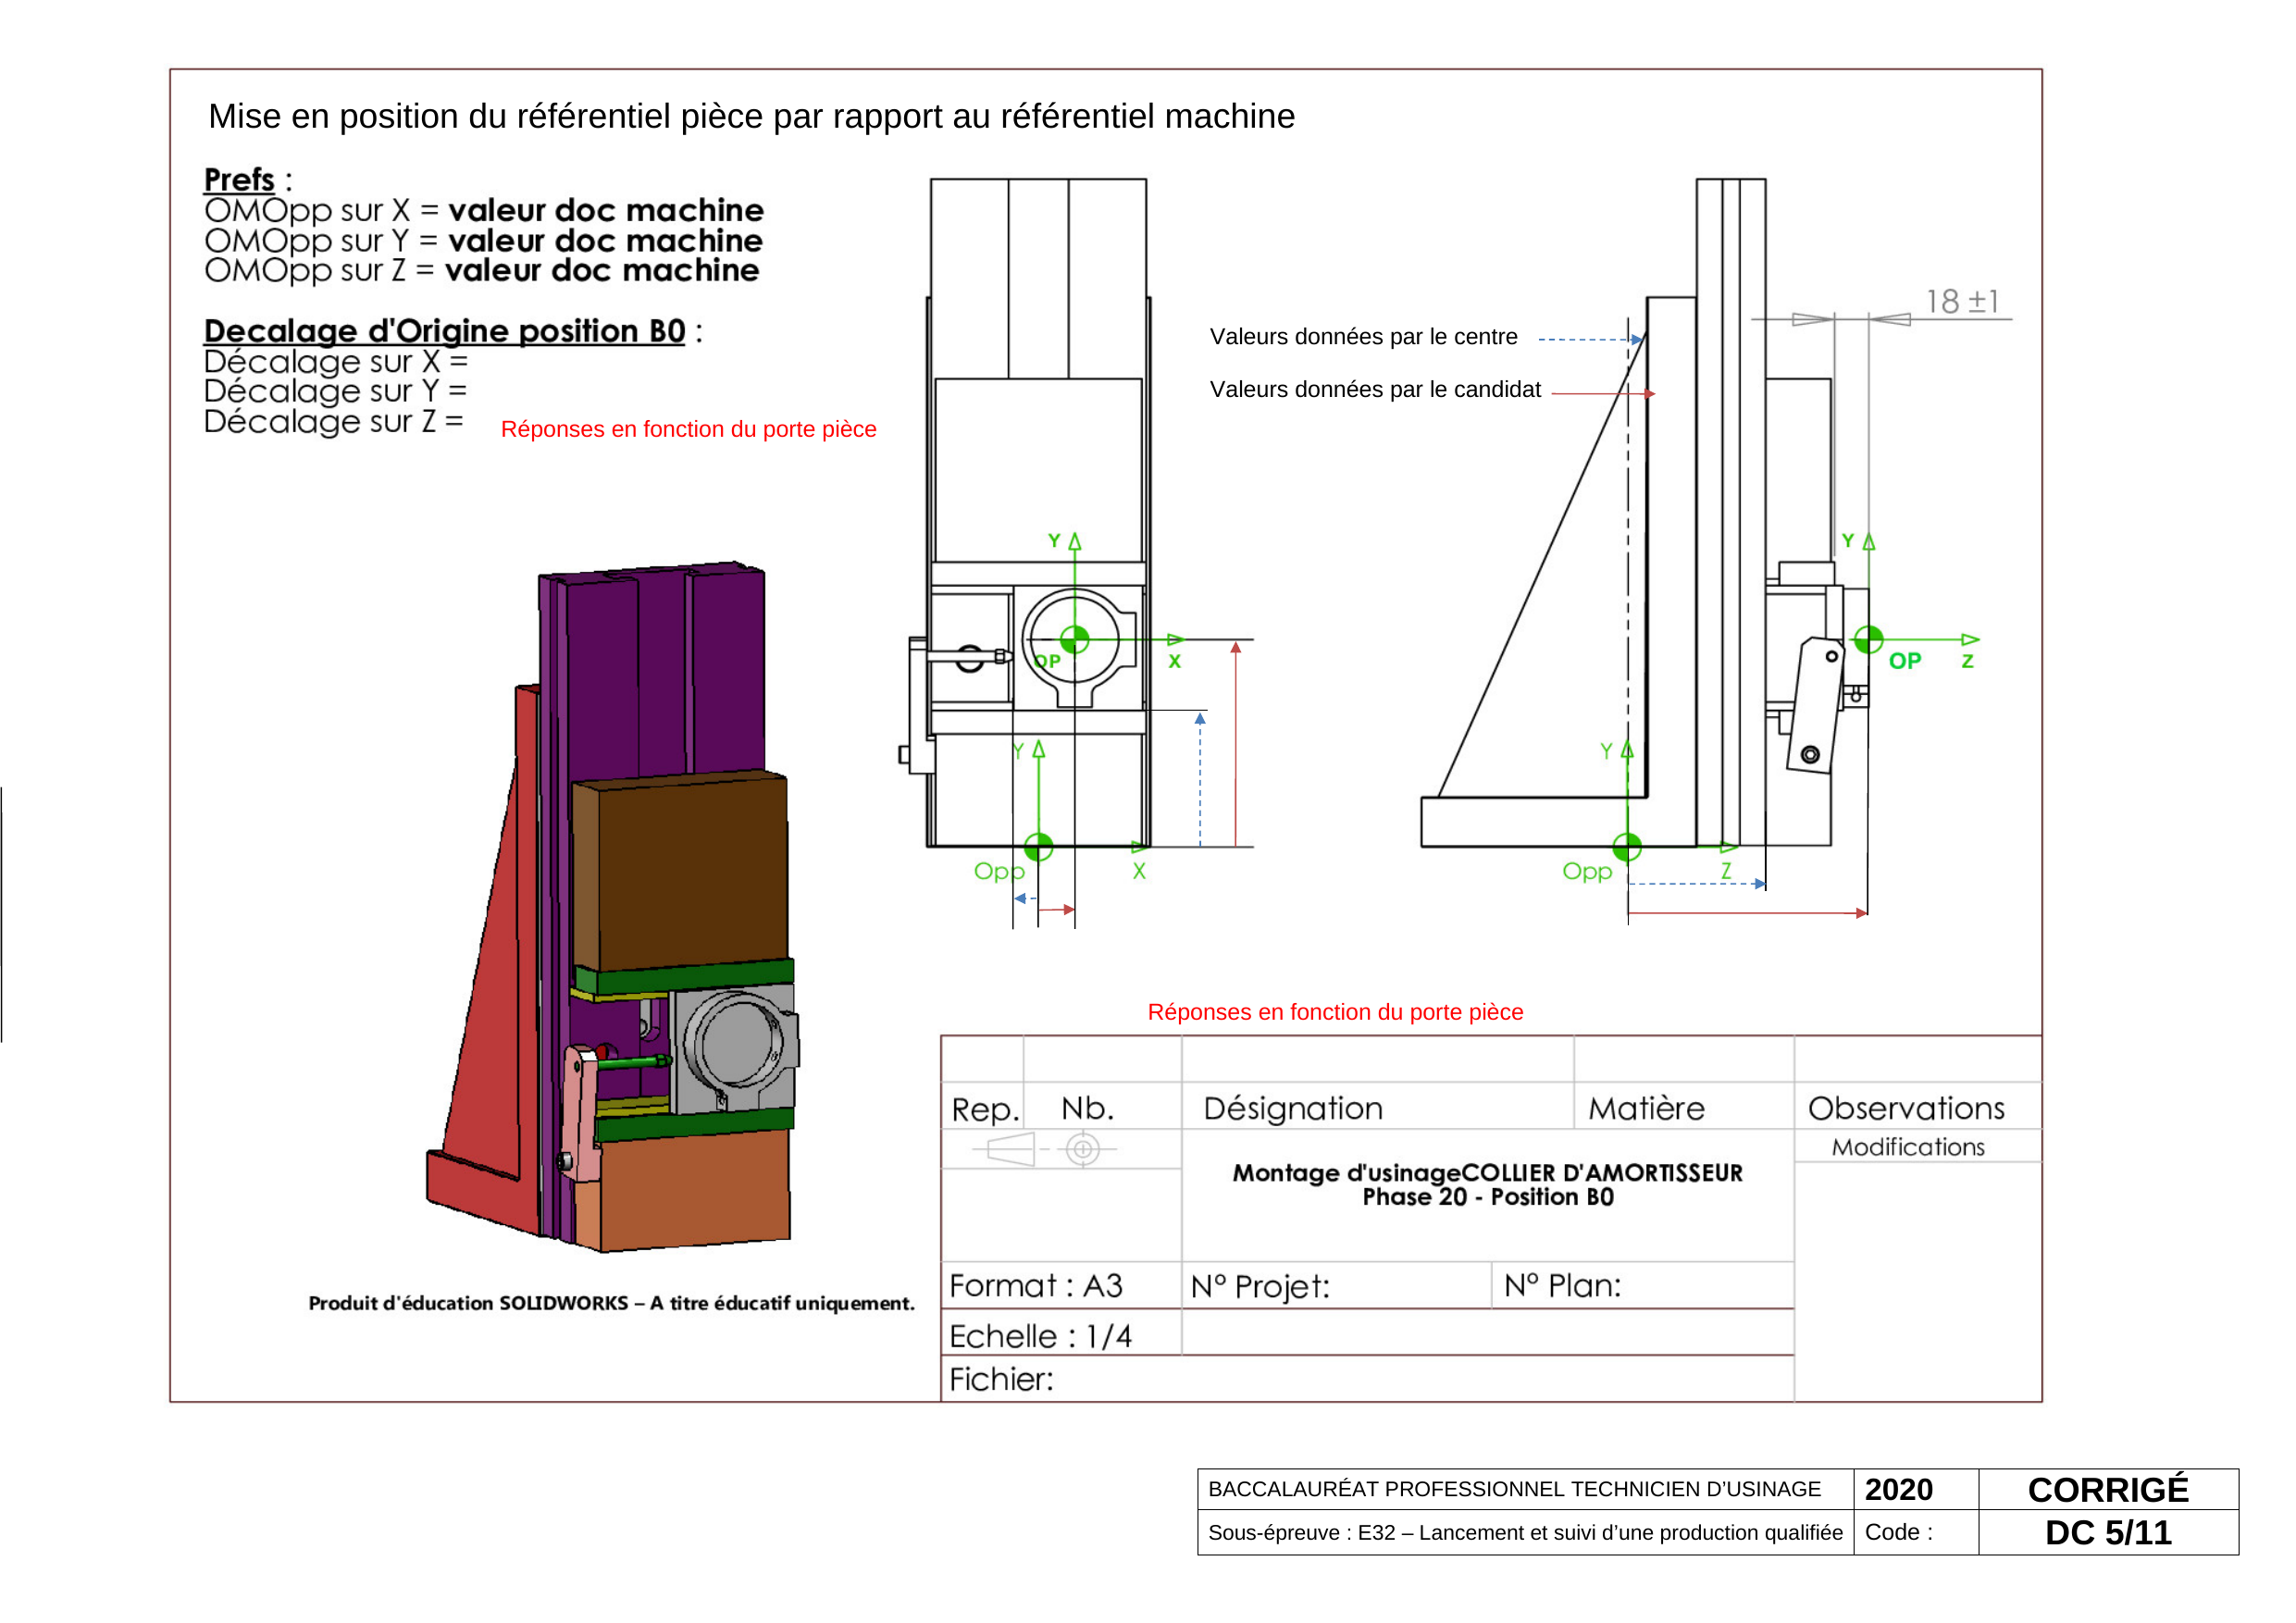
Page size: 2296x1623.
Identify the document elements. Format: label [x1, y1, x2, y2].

picture [136, 36, 2180, 1435]
